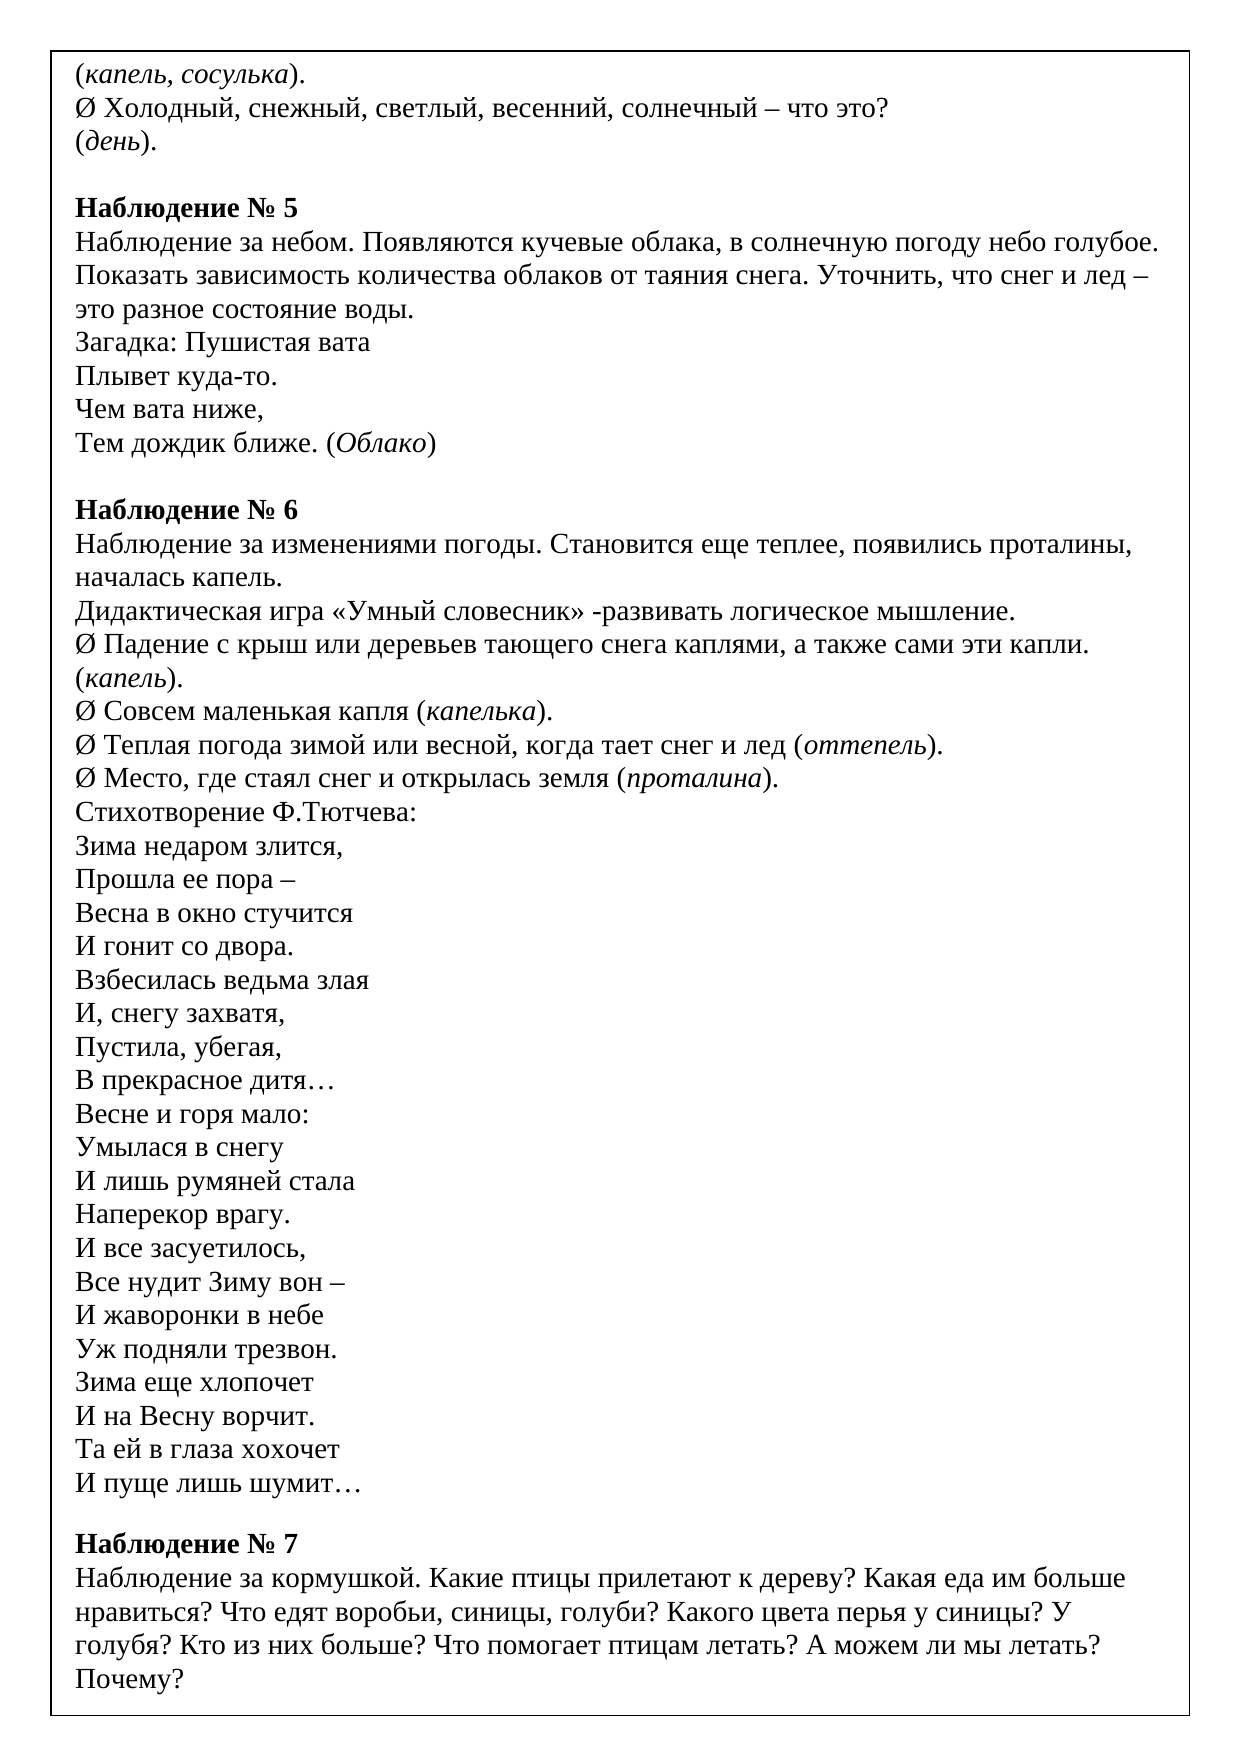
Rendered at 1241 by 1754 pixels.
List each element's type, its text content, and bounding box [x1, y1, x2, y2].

text Дидактическая игра «Умный словесник» -развивать логическое мышление. [75, 593, 1165, 626]
text Умылася в снегу [75, 1129, 1165, 1163]
text Наблюдение за небом. Появляются кучевые облака, в солнечную погоду небо голубое. Показать зависимость количества облаков от таяния снега. Уточнить, что снег и лед – это разное состояние воды. [75, 224, 1165, 324]
text Наперекор врагу. [75, 1197, 1165, 1230]
text Чем вата ниже, [75, 392, 1165, 425]
text (день). [75, 123, 1165, 157]
text И лишь румяней стала [75, 1163, 1165, 1197]
text Зима еще хлопочет [75, 1364, 1165, 1398]
text Ø Теплая погода зимой или весной, когда тает снег и лед (оттепель). [75, 727, 1165, 761]
text Уж подняли трезвон. [75, 1331, 1165, 1364]
text Наблюдение № 6 [75, 492, 1165, 526]
text Стихотворение Ф.Тютчева: [75, 794, 1165, 828]
text Та ей в глаза хохочет [75, 1431, 1165, 1465]
text Наблюдение № 7 [75, 1527, 1165, 1560]
text Весне и горя мало: [75, 1096, 1165, 1129]
text Ø Место, где стаял снег и открылась земля (проталина). [75, 761, 1165, 794]
text Наблюдение за изменениями погоды. Становится еще теплее, появились проталины, началась капель. [75, 526, 1165, 593]
text Загадка: Пушистая вата [75, 324, 1165, 358]
text Наблюдение № 5 [75, 190, 1165, 224]
text (капель). [75, 660, 1165, 693]
text Ø Совсем маленькая капля (капелька). [75, 693, 1165, 727]
text И на Весну ворчит. [75, 1398, 1165, 1431]
text И, снегу захватя, [75, 995, 1165, 1029]
text Плывет куда-то. [75, 358, 1165, 392]
text Пустила, убегая, [75, 1029, 1165, 1062]
text И жаворонки в небе [75, 1297, 1165, 1331]
text Взбесилась ведьма злая [75, 962, 1165, 995]
text Все нудит Зиму вон – [75, 1264, 1165, 1297]
text Тем дождик ближе. (Облако) [75, 425, 1165, 459]
text И гонит со двора. [75, 928, 1165, 962]
text Наблюдение за кормушкой. Какие птицы прилетают к дереву? Какая еда им больше нравиться? Что едят воробьи, синицы, голуби? Какого цвета перья у синицы? У голубя? Кто из них больше? Что помогает птицам летать? А можем ли мы летать? Почему? [75, 1560, 1165, 1694]
text И пуще лишь шумит… [75, 1465, 1165, 1527]
text (капель, сосулька). [75, 56, 1165, 90]
text В прекрасное дитя… [75, 1062, 1165, 1096]
text И все засуетилось, [75, 1230, 1165, 1264]
text Ø Холодный, снежный, светлый, весенний, солнечный – что это? [75, 90, 1165, 123]
text Прошла ее пора – [75, 861, 1165, 895]
text Ø Падение с крыш или деревьев тающего снега каплями, а также сами эти капли. [75, 626, 1165, 660]
text Весна в окно стучится [75, 895, 1165, 928]
text Зима недаром злится, [75, 828, 1165, 861]
